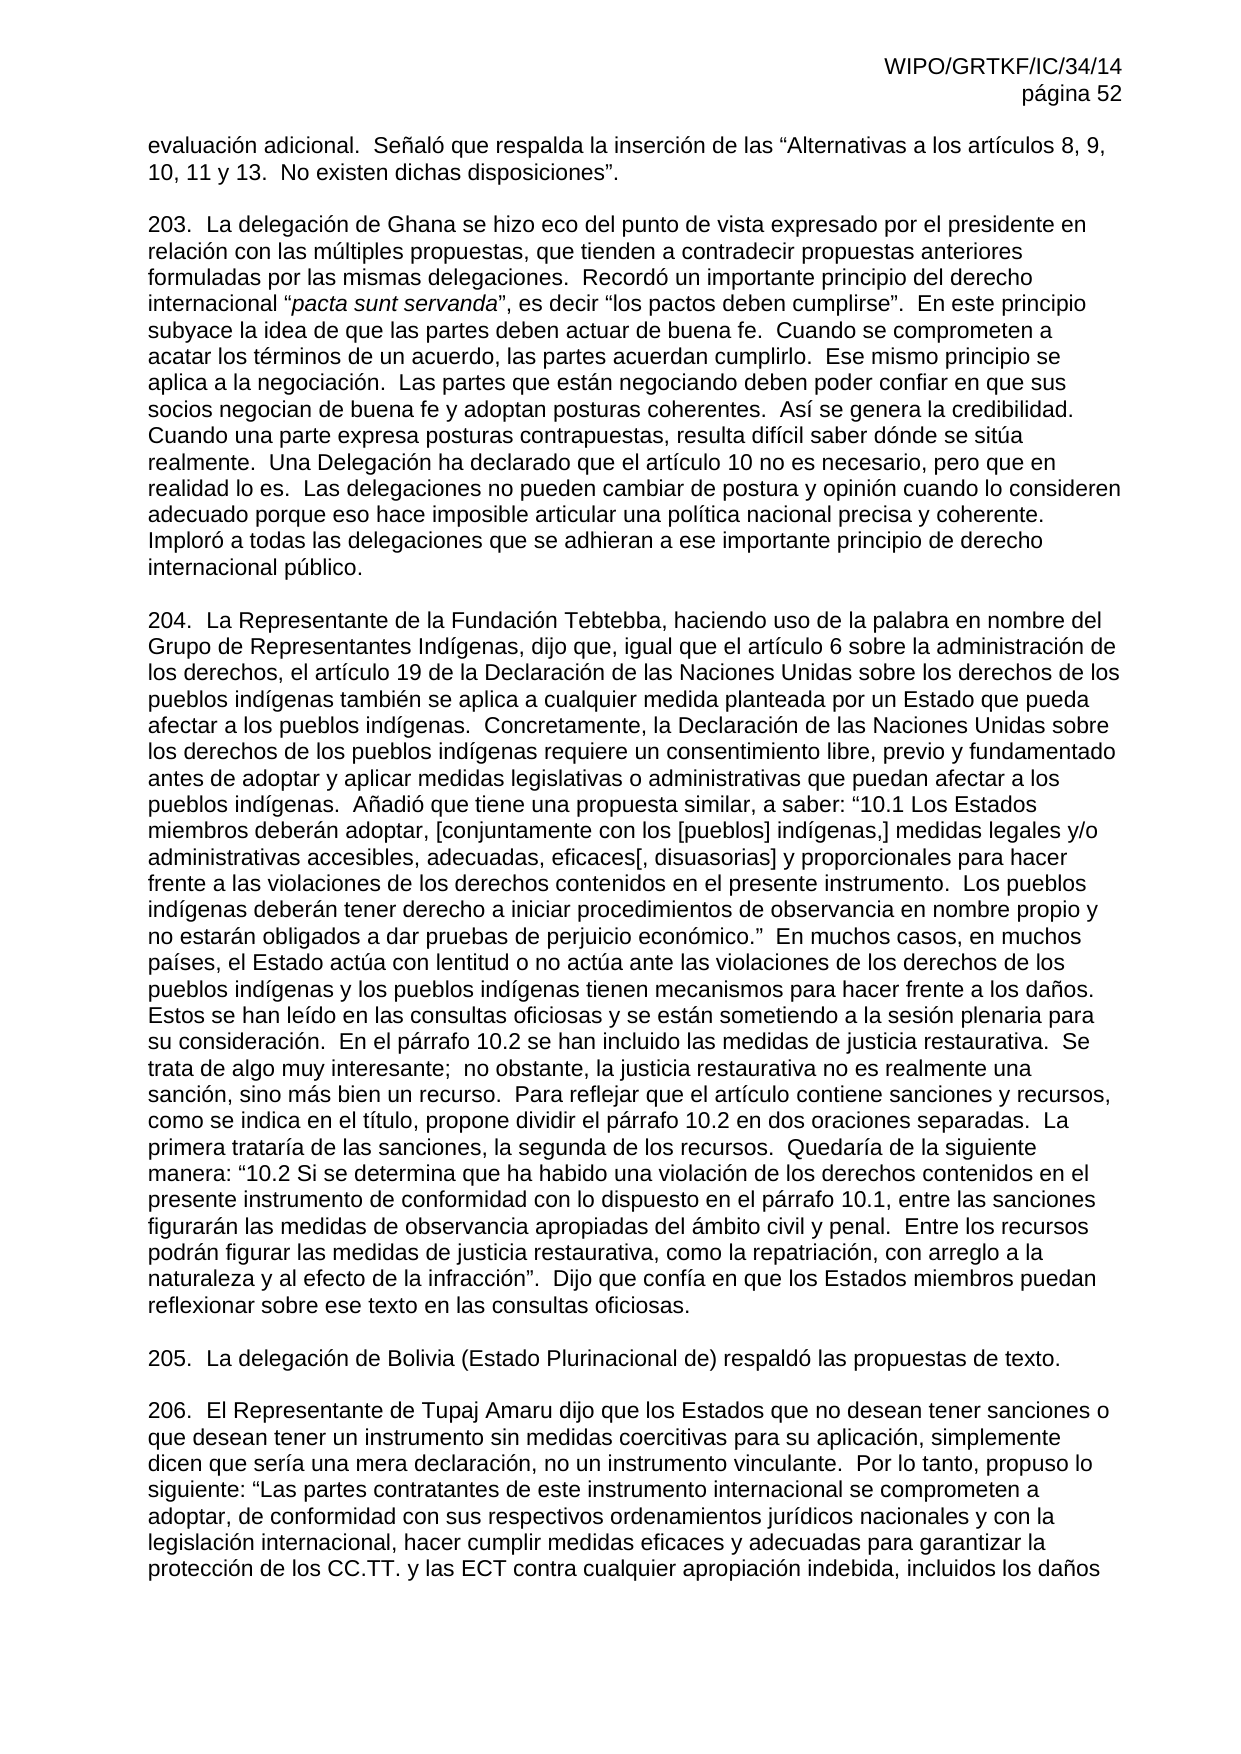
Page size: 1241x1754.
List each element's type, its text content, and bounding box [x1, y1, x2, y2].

list La delegación de Ghana se hizo eco del punto de vista expresado por el presidente en relación con las múltiples propuestas, que tienden a contradecir propuestas anteriores formuladas por las mismas delegaciones. Recordó un importante principio del derecho internacional “pacta sunt servanda”, es decir “los pactos deben cumplirse”. En este principio subyace la idea de que las partes deben actuar de buena fe. Cuando se comprometen a acatar los términos de un acuerdo, las partes acuerdan cumplirlo. Ese mismo principio se aplica a la negociación. Las partes que están negociando deben poder confiar en que sus socios negocian de buena fe y adoptan posturas coherentes. Así se genera la credibilidad. Cuando una parte expresa posturas contrapuestas, resulta difícil saber dónde se sitúa realmente. Una Delegación ha declarado que el artículo 10 no es necesario, pero que en realidad lo es. Las delegaciones no pueden cambiar de postura y opinión cuando lo consideren adecuado porque eso hace imposible articular una política nacional precisa y coherente. Imploró a todas las delegaciones que se adhieran a ese importante principio de derecho internacional público. [148, 211, 1122, 580]
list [148, 132, 1122, 185]
list La Representante de la Fundación Tebtebba, haciendo uso de la palabra en nombre del Grupo de Representantes Indígenas, dijo que, igual que el artículo 6 sobre la administración de los derechos, el artículo 19 de la Declaración de las Naciones Unidas sobre los derechos de los pueblos indígenas también se aplica a cualquier medida planteada por un Estado que pueda afectar a los pueblos indígenas. Concretamente, la Declaración de las Naciones Unidas sobre los derechos de los pueblos indígenas requiere un consentimiento libre, previo y fundamentado antes de adoptar y aplicar medidas legislativas o administrativas que puedan afectar a los pueblos indígenas. Añadió que tiene una propuesta similar, a saber: “10.1 Los Estados miembros deberán adoptar, [conjuntamente con los [pueblos] indígenas,] medidas legales y/o administrativas accesibles, adecuadas, eficaces[, disuasorias] y proporcionales para hacer frente a las violaciones de los derechos contenidos en el presente instrumento. Los pueblos indígenas deberán tener derecho a iniciar procedimientos de observancia en nombre propio y no estarán obligados a dar pruebas de perjuicio económico.” En muchos casos, en muchos países, el Estado actúa con lentitud o no actúa ante las violaciones de los derechos de los pueblos indígenas y los pueblos indígenas tienen mecanismos para hacer frente a los daños. Estos se han leído en las consultas oficiosas y se están sometiendo a la sesión plenaria para su consideración. En el párrafo 10.2 se han incluido las medidas de justicia restaurativa. Se trata de algo muy interesante; no obstante, la justicia restaurativa no es realmente una sanción, sino más bien un recurso. Para reflejar que el artículo contiene sanciones y recursos, como se indica en el título, propone dividir el párrafo 10.2 en dos oraciones separadas. La primera trataría de las sanciones, la segunda de los recursos. Quedaría de la siguiente manera: “10.2 Si se determina que ha habido una violación de los derechos contenidos en el presente instrumento de conformidad con lo dispuesto en el párrafo 10.1, entre las sanciones figurarán las medidas de observancia apropiadas del ámbito civil y penal. Entre los recursos podrán figurar las medidas de justicia restaurativa, como la repatriación, con arreglo a la naturaleza y al efecto de la infracción”. Dijo que confía en que los Estados miembros puedan reflexionar sobre ese texto en las consultas oficiosas. [148, 607, 1122, 1318]
list La delegación de Bolivia (Estado Plurinacional de) respaldó las propuestas de texto. [148, 1344, 1122, 1371]
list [148, 1397, 1122, 1582]
